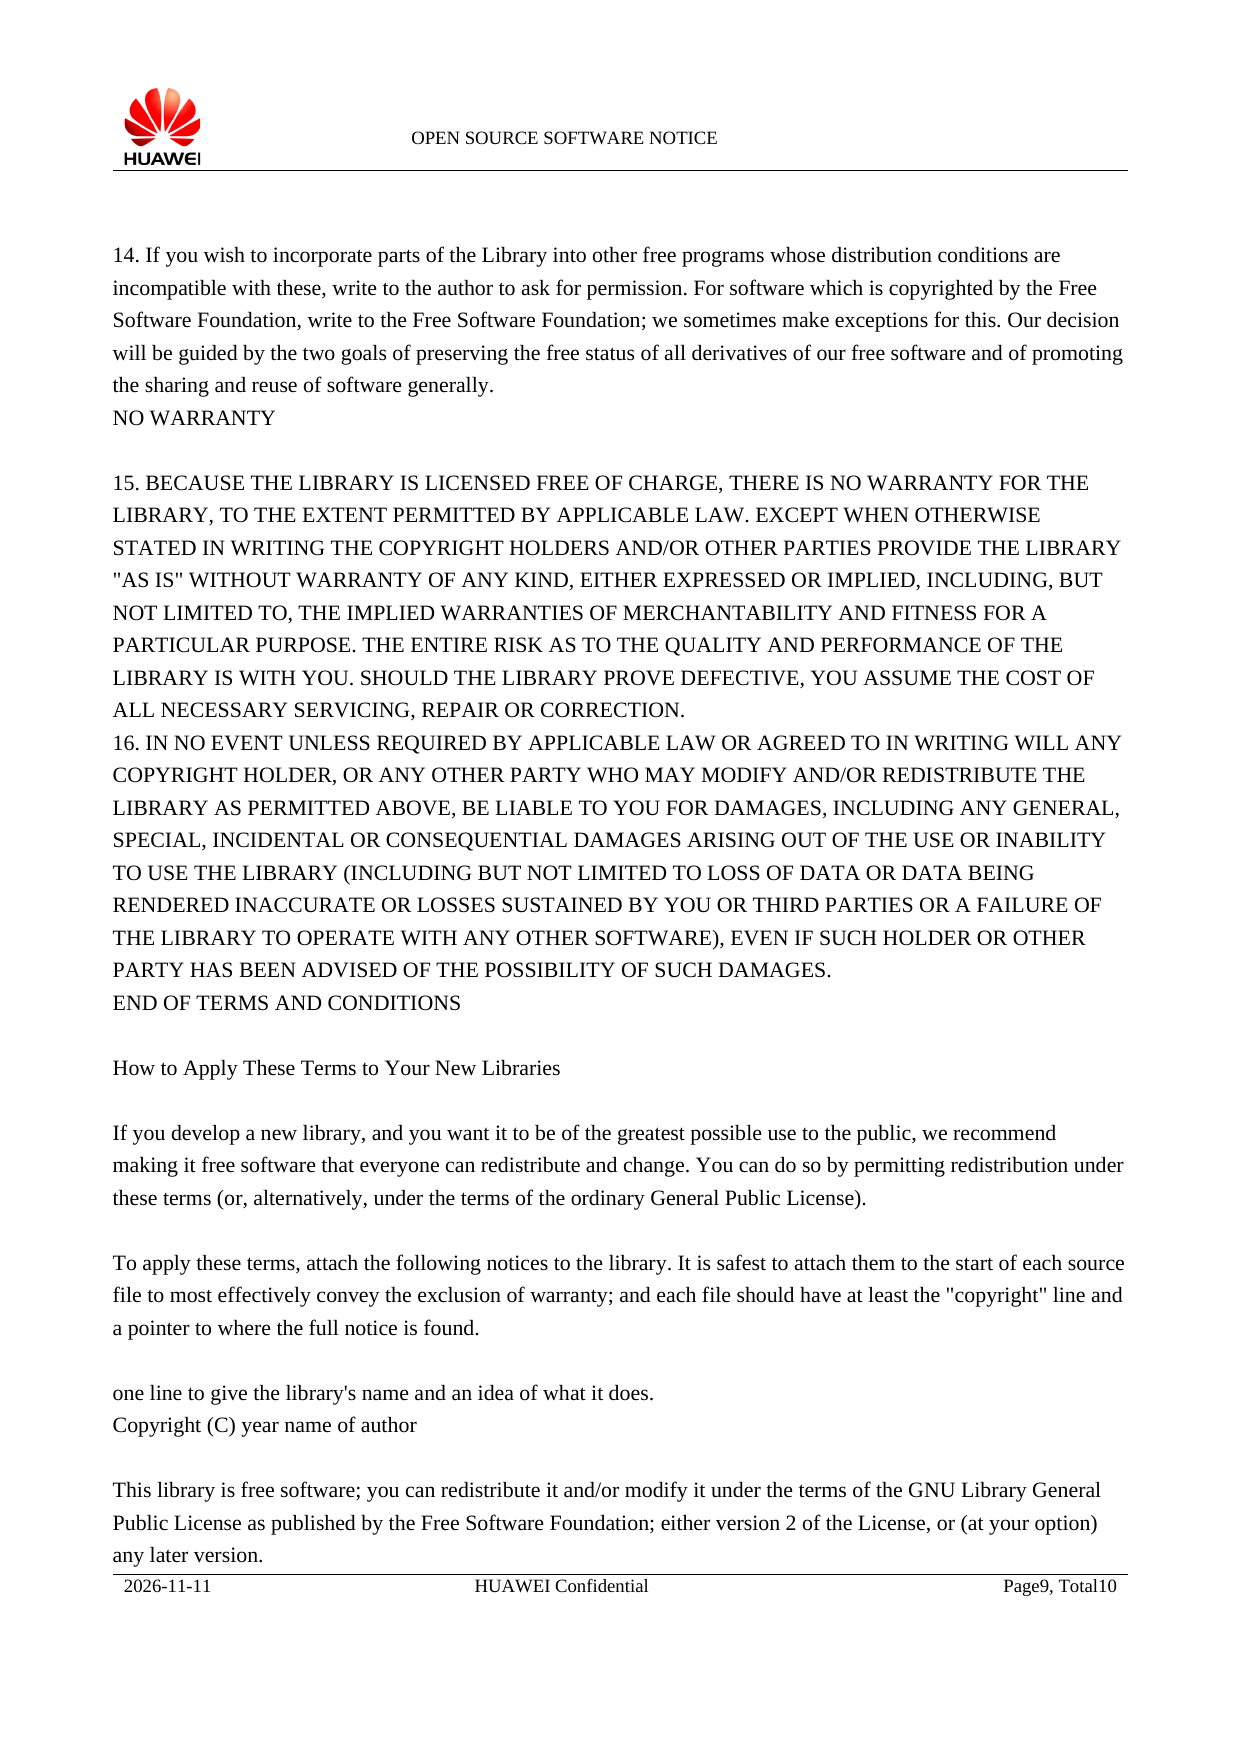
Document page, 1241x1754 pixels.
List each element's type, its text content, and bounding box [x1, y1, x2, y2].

picture [124, 88, 201, 165]
